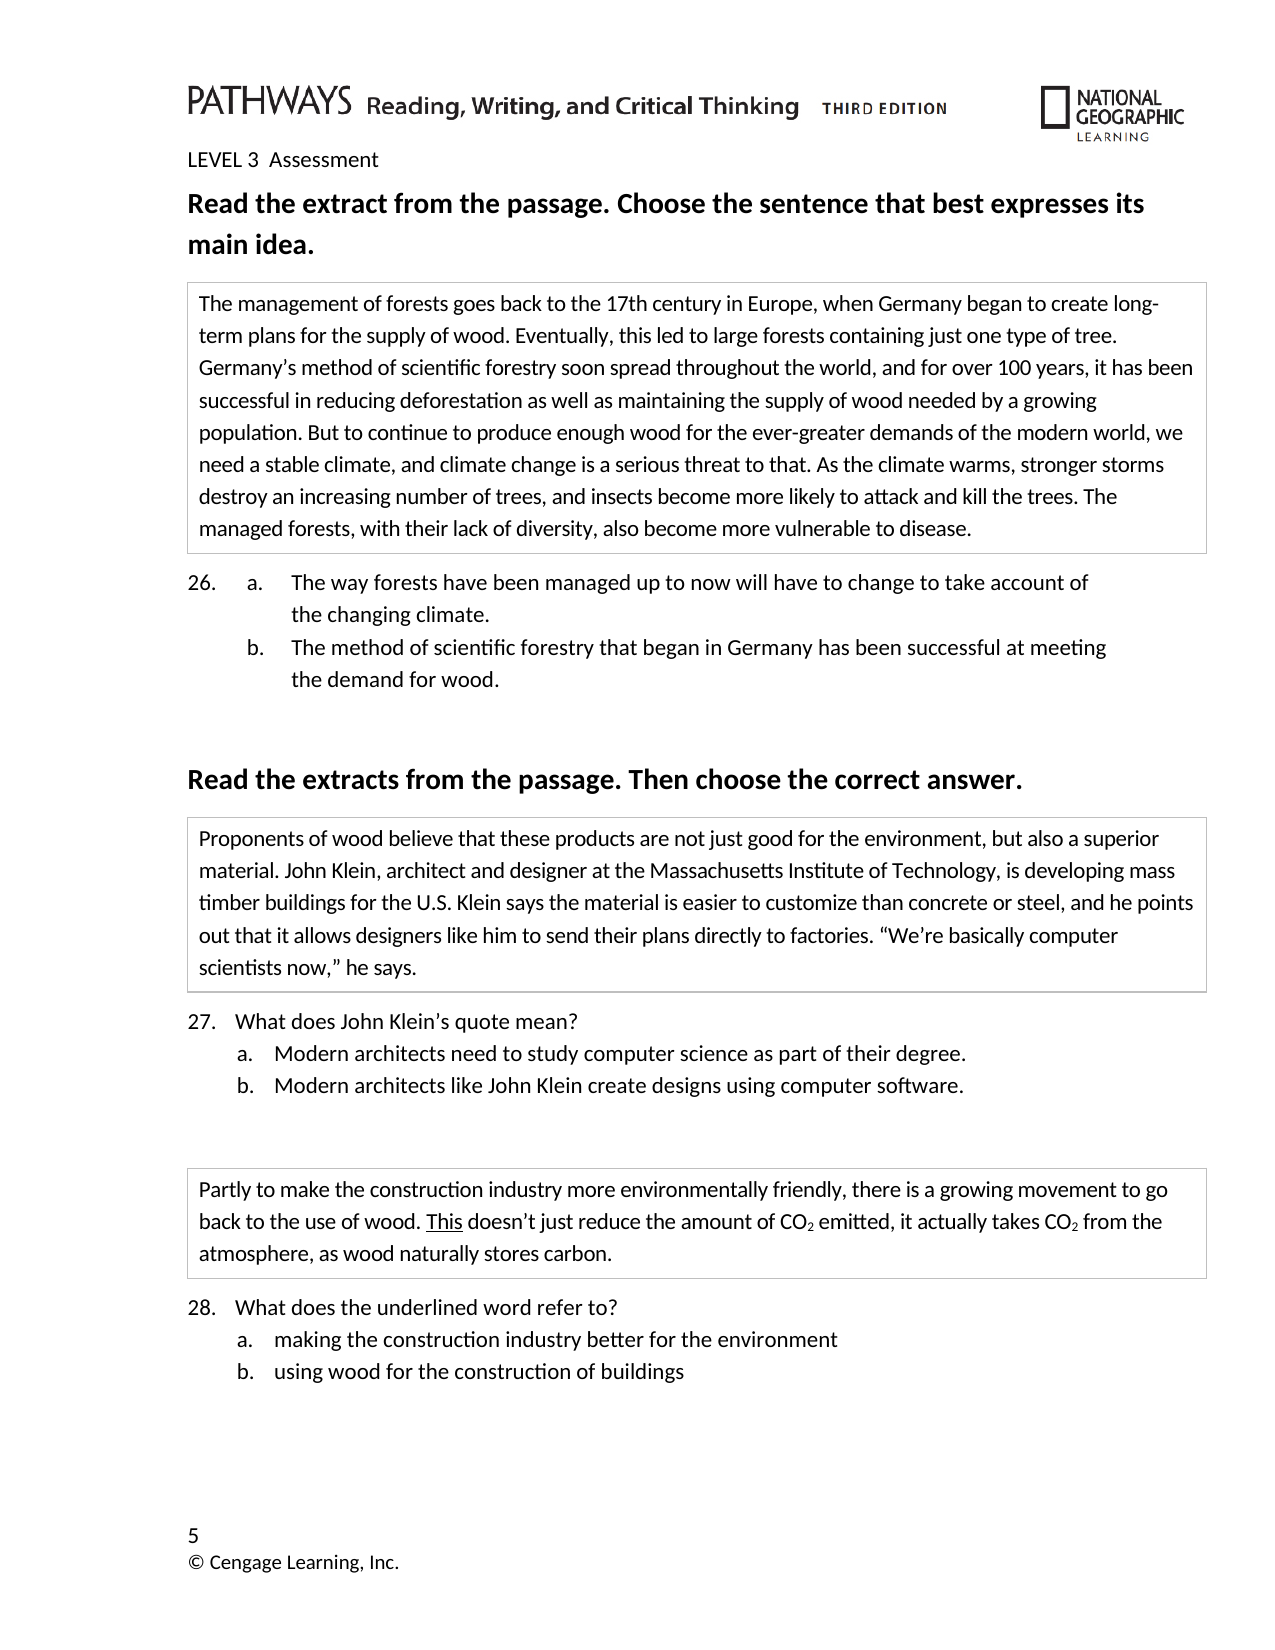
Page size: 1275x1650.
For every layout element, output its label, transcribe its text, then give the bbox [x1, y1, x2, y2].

text Read the extracts from the passage. Then choose the correct answer. [187, 761, 1200, 797]
table_cell b. [232, 1071, 269, 1103]
text the demand for wood. [187, 665, 1200, 693]
picture [178, 75, 1190, 145]
table_header a. [232, 1039, 269, 1071]
table_cell Modern architects like John Klein create designs using computer software. [269, 1071, 1014, 1103]
text the changing climate. [187, 600, 1200, 628]
text Read the extract from the passage. Choose the sentence that best expresses its main idea. [187, 185, 1200, 262]
table_header The management of forests goes back to the 17th century in Europe, when Germany began to create long-term plans for the supply of wood. Eventually, this led to large forests containing just one type of tree. Germany’s method of scientific forestry soon spread throughout the world, and for over 100 years, it has been successful in reducing deforestation as well as maintaining the supply of wood needed by a growing population. But to continue to produce enough wood for the ever-greater demands of the modern world, we need a stable climate, and climate change is a serious threat to that. As the climate warms, stronger storms destroy an increasing number of trees, and insects become more likely to attack and kill the trees. The managed forests, with their lack of diversity, also become more vulnerable to disease. [188, 283, 1206, 553]
table_header Modern architects need to study computer science as part of their degree. [269, 1039, 1014, 1071]
table_cell using wood for the construction of buildings [269, 1357, 1014, 1389]
text 27. What does John Klein’s quote mean? [187, 1007, 1200, 1035]
table_header Partly to make the construction industry more environmentally friendly, there is a growing movement to go back to the use of wood. This doesn’t just reduce the amount of CO2 emitted, it actually takes CO2 from the atmosphere, as wood naturally stores carbon. [188, 1169, 1206, 1278]
text b. The method of scientific forestry that began in Germany has been successful at meeting [187, 633, 1200, 661]
table_header Proponents of wood believe that these products are not just good for the environment, but also a superior material. John Klein, architect and designer at the Massachusetts Institute of Technology, is developing mass timber buildings for the U.S. Klein says the material is easier to customize than concrete or steel, and he points out that it allows designers like him to send their plans directly to factories. “We’re basically computer scientists now,” he says. [188, 818, 1206, 991]
table_cell b. [232, 1357, 269, 1389]
table_header a. [232, 1325, 269, 1357]
text 28. What does the underlined word refer to? [187, 1293, 1200, 1321]
table_header making the construction industry better for the environment [269, 1325, 1014, 1357]
text 26. a. The way forests have been managed up to now will have to change to take account of [187, 568, 1200, 596]
